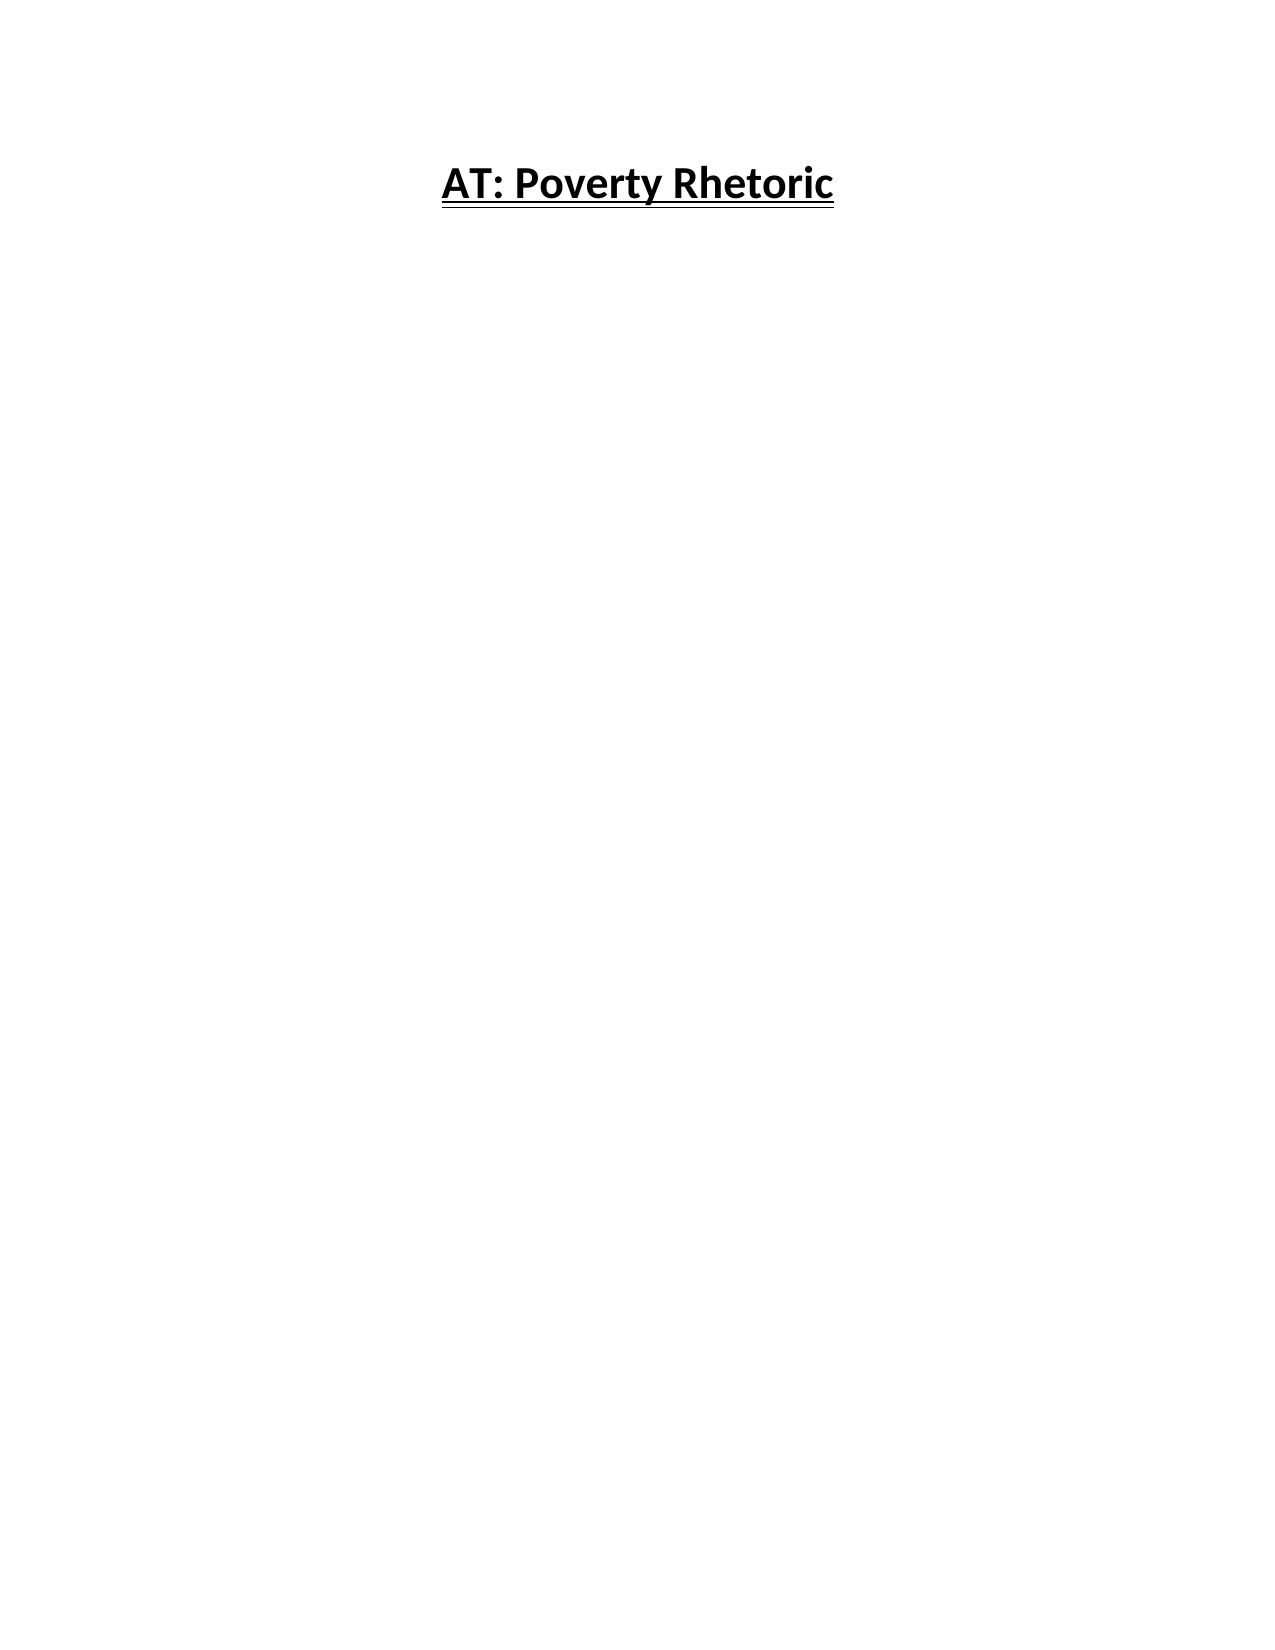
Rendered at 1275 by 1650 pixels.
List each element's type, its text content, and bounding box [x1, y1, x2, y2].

subtitle AT: Poverty Rhetoric [150, 154, 1125, 210]
